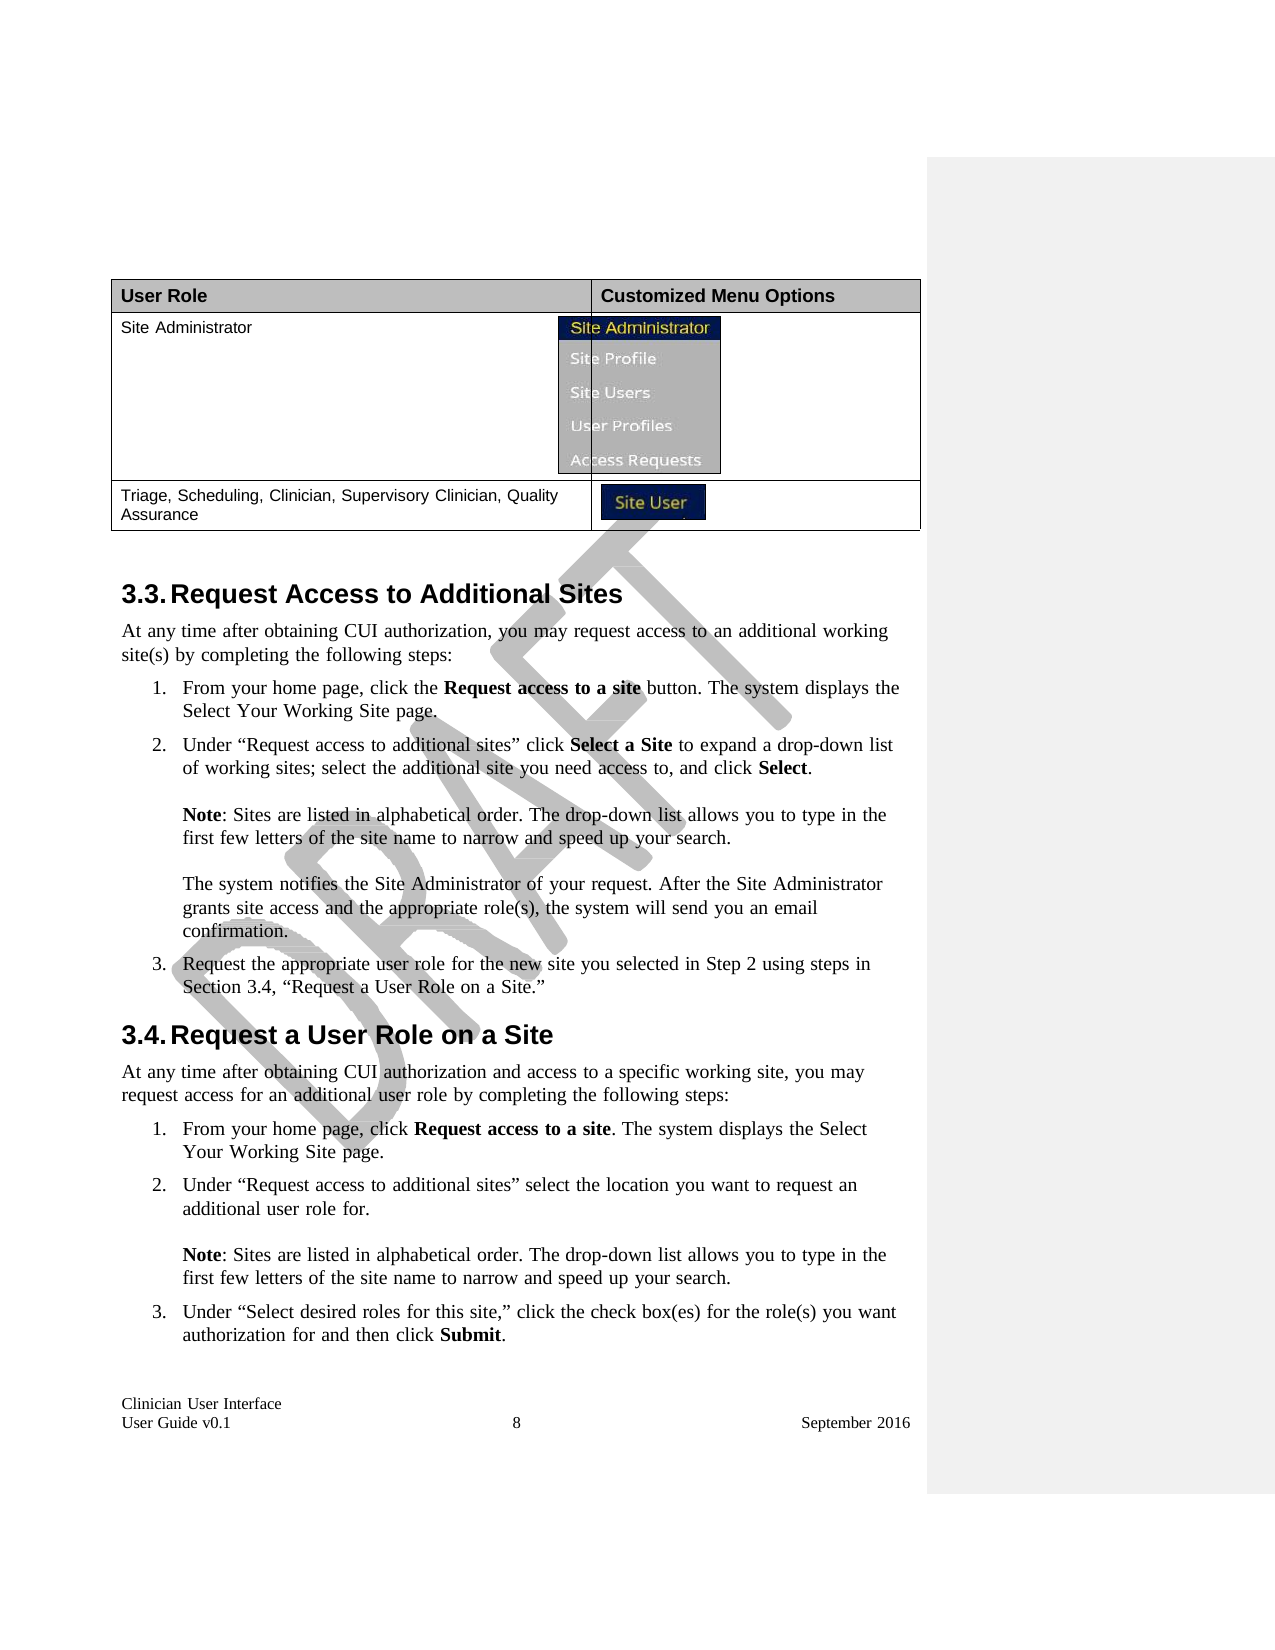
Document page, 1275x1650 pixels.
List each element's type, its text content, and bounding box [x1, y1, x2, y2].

table_cell Triage, Scheduling, Clinician, Supervisory Clinician, Quality Assurance [112, 481, 591, 529]
text Note: Sites are listed in alphabetical order. The drop-down list allows you to type in the first few letters of the site name to narrow and speed up your search. [182, 803, 911, 849]
subtitle Request Access to Additional Sites [121, 578, 1275, 609]
text Note: Sites are listed in alphabetical order. The drop-down list allows you to type in the first few letters of the site name to narrow and speed up your search. [182, 1243, 911, 1289]
text Clinician User Interface [121, 1393, 1275, 1413]
text User Guide v0.1 8 September 2016 [121, 1413, 1275, 1432]
text At any time after obtaining CUI authorization and access to a specific working site, you may request access for an additional user role by completing the following steps: [121, 1060, 911, 1106]
list From your home page, click the Request access to a site button. The system displays the Select Your Working Site page. [152, 676, 901, 722]
list Under “Request access to additional sites” select the location you want to request an additional user role for. [152, 1173, 865, 1219]
table_header Customized Menu Options [592, 280, 920, 312]
text At any time after obtaining CUI authorization, you may request access to an additional working site(s) by completing the following steps: [121, 619, 911, 666]
list Under “Select desired roles for this site,” click the check box(es) for the role(s) you want authorization for and then click Submit. [152, 1300, 901, 1346]
list Request the appropriate user role for the new site you selected in Step 2 using steps in Section 3.4, “Request a User Role on a Site.” [152, 952, 878, 998]
table_cell Site Administrator [112, 313, 591, 480]
list Under “Request access to additional sites” click Select a Site to expand a drop-down list of working sites; select the additional site you need access to, and click Select. [152, 733, 901, 779]
list From your home page, click Request access to a site. The system displays the Select Your Working Site page. [152, 1117, 874, 1163]
text The system notifies the Site Administrator of your request. After the Site Administrator grants site access and the appropriate role(s), the system will send you an email confirmation. [182, 872, 911, 942]
subtitle Request a User Role on a Site [121, 1019, 1275, 1050]
table_header User Role [112, 280, 591, 312]
table_cell [592, 481, 920, 529]
table_cell [592, 313, 920, 480]
